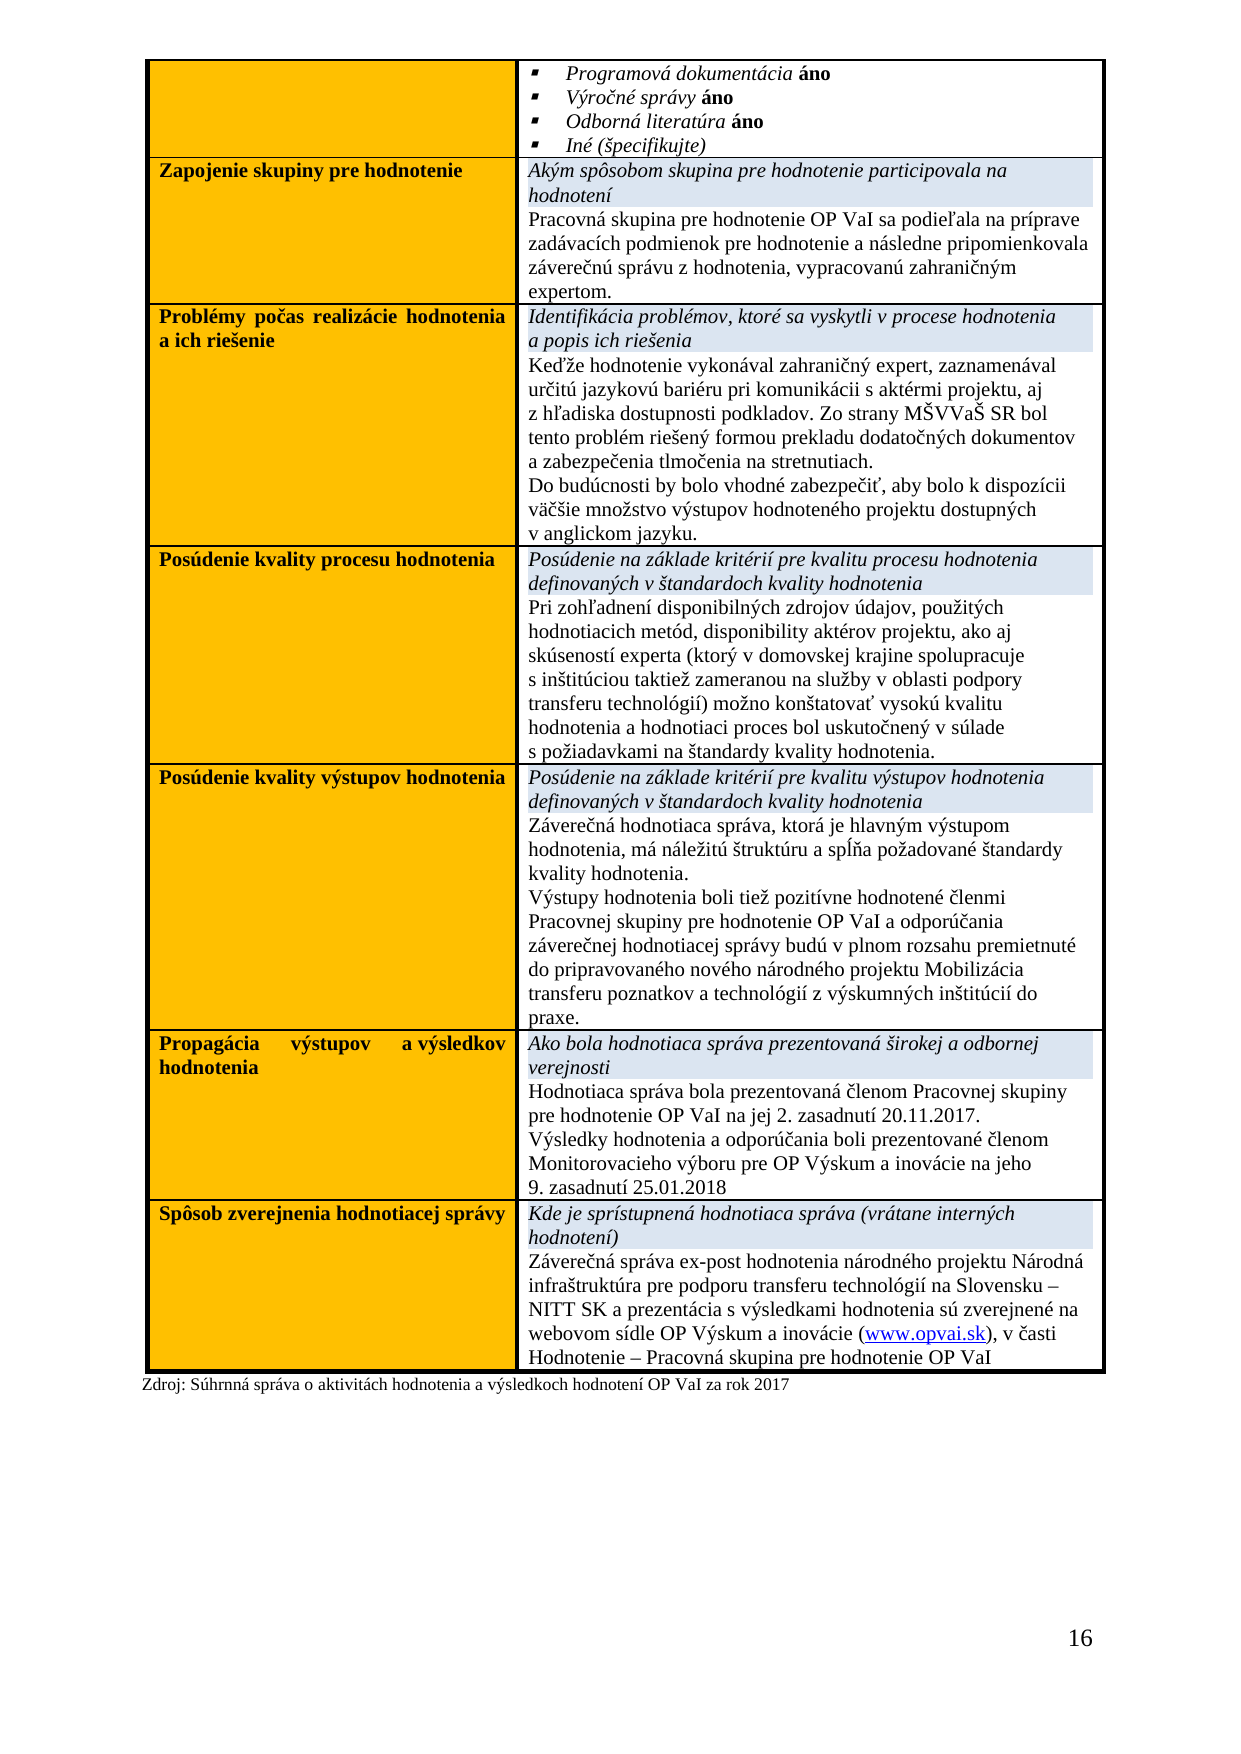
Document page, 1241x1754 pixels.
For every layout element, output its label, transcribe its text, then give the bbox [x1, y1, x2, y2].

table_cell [150, 61, 515, 157]
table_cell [519, 61, 1102, 157]
list Zdroj: Súhrnná správa o aktivitách hodnotenia a výsledkoch hodnotení OP VaI za rok 2017 [133, 1374, 1093, 1394]
table_cell Problémy počas realizácie hodnotenia a ich riešenie [150, 305, 515, 545]
table_cell Posúdenie na základe kritérií pre kvalitu procesu hodnotenia definovaných v štandardoch kvality hodnotenia Pri zohľadnení disponibilných zdrojov údajov, použitých hodnotiacich metód, disponibility aktérov projektu, ako aj skúseností experta (ktorý v domovskej krajine spolupracuje s inštitúciou taktiež zameranou na služby v oblasti podpory transferu technológií) možno konštatovať vysokú kvalitu hodnotenia a hodnotiaci proces bol uskutočnený v súlade s požiadavkami na štandardy kvality hodnotenia. [519, 547, 1102, 763]
table_cell Posúdenie na základe kritérií pre kvalitu výstupov hodnotenia definovaných v štandardoch kvality hodnotenia Záverečná hodnotiaca správa, ktorá je hlavným výstupom hodnotenia, má náležitú štruktúru a spĺňa požadované štandardy kvality hodnotenia. Výstupy hodnotenia boli tiež pozitívne hodnotené členmi Pracovnej skupiny pre hodnotenie OP VaI a odporúčania záverečnej hodnotiacej správy budú v plnom rozsahu premietnuté do pripravovaného nového národného projektu Mobilizácia transferu poznatkov a technológií z výskumných inštitúcií do praxe. [519, 765, 1102, 1029]
table_cell Ako bola hodnotiaca správa prezentovaná širokej a odbornej verejnosti Hodnotiaca správa bola prezentovaná členom Pracovnej skupiny pre hodnotenie OP VaI na jej 2. zasadnutí 20.11.2017. Výsledky hodnotenia a odporúčania boli prezentované členom Monitorovacieho výboru pre OP Výskum a inovácie na jeho 9. zasadnutí 25.01.2018 [519, 1031, 1102, 1199]
table_cell Kde je sprístupnená hodnotiaca správa (vrátane interných hodnotení) Záverečná správa ex-post hodnotenia národného projektu Národná infraštruktúra pre podporu transferu technológií na Slovensku – NITT SK a prezentácia s výsledkami hodnotenia sú zverejnené na webovom sídle OP Výskum a inovácie (www.opvai.sk), v časti Hodnotenie – Pracovná skupina pre hodnotenie OP VaI [519, 1201, 1102, 1369]
table_cell Identifikácia problémov, ktoré sa vyskytli v procese hodnotenia a popis ich riešenia Keďže hodnotenie vykonával zahraničný expert, zaznamenával určitú jazykovú bariéru pri komunikácii s aktérmi projektu, aj z hľadiska dostupnosti podkladov. Zo strany MŠVVaŠ SR bol tento problém riešený formou prekladu dodatočných dokumentov a zabezpečenia tlmočenia na stretnutiach. Do budúcnosti by bolo vhodné zabezpečiť, aby bolo k dispozícii väčšie množstvo výstupov hodnoteného projektu dostupných v anglickom jazyku. [519, 305, 1102, 545]
table_cell Posúdenie kvality procesu hodnotenia [150, 547, 515, 763]
table_cell Zapojenie skupiny pre hodnotenie [150, 158, 515, 303]
table_cell Propagácia výstupov a výsledkov hodnotenia [150, 1031, 515, 1199]
table_cell Akým spôsobom skupina pre hodnotenie participovala na hodnotení Pracovná skupina pre hodnotenie OP VaI sa podieľala na príprave zadávacích podmienok pre hodnotenie a následne pripomienkovala záverečnú správu z hodnotenia, vypracovanú zahraničným expertom. [519, 158, 1102, 303]
table_cell Spôsob zverejnenia hodnotiacej správy [150, 1201, 515, 1369]
table_cell Posúdenie kvality výstupov hodnotenia [150, 765, 515, 1029]
